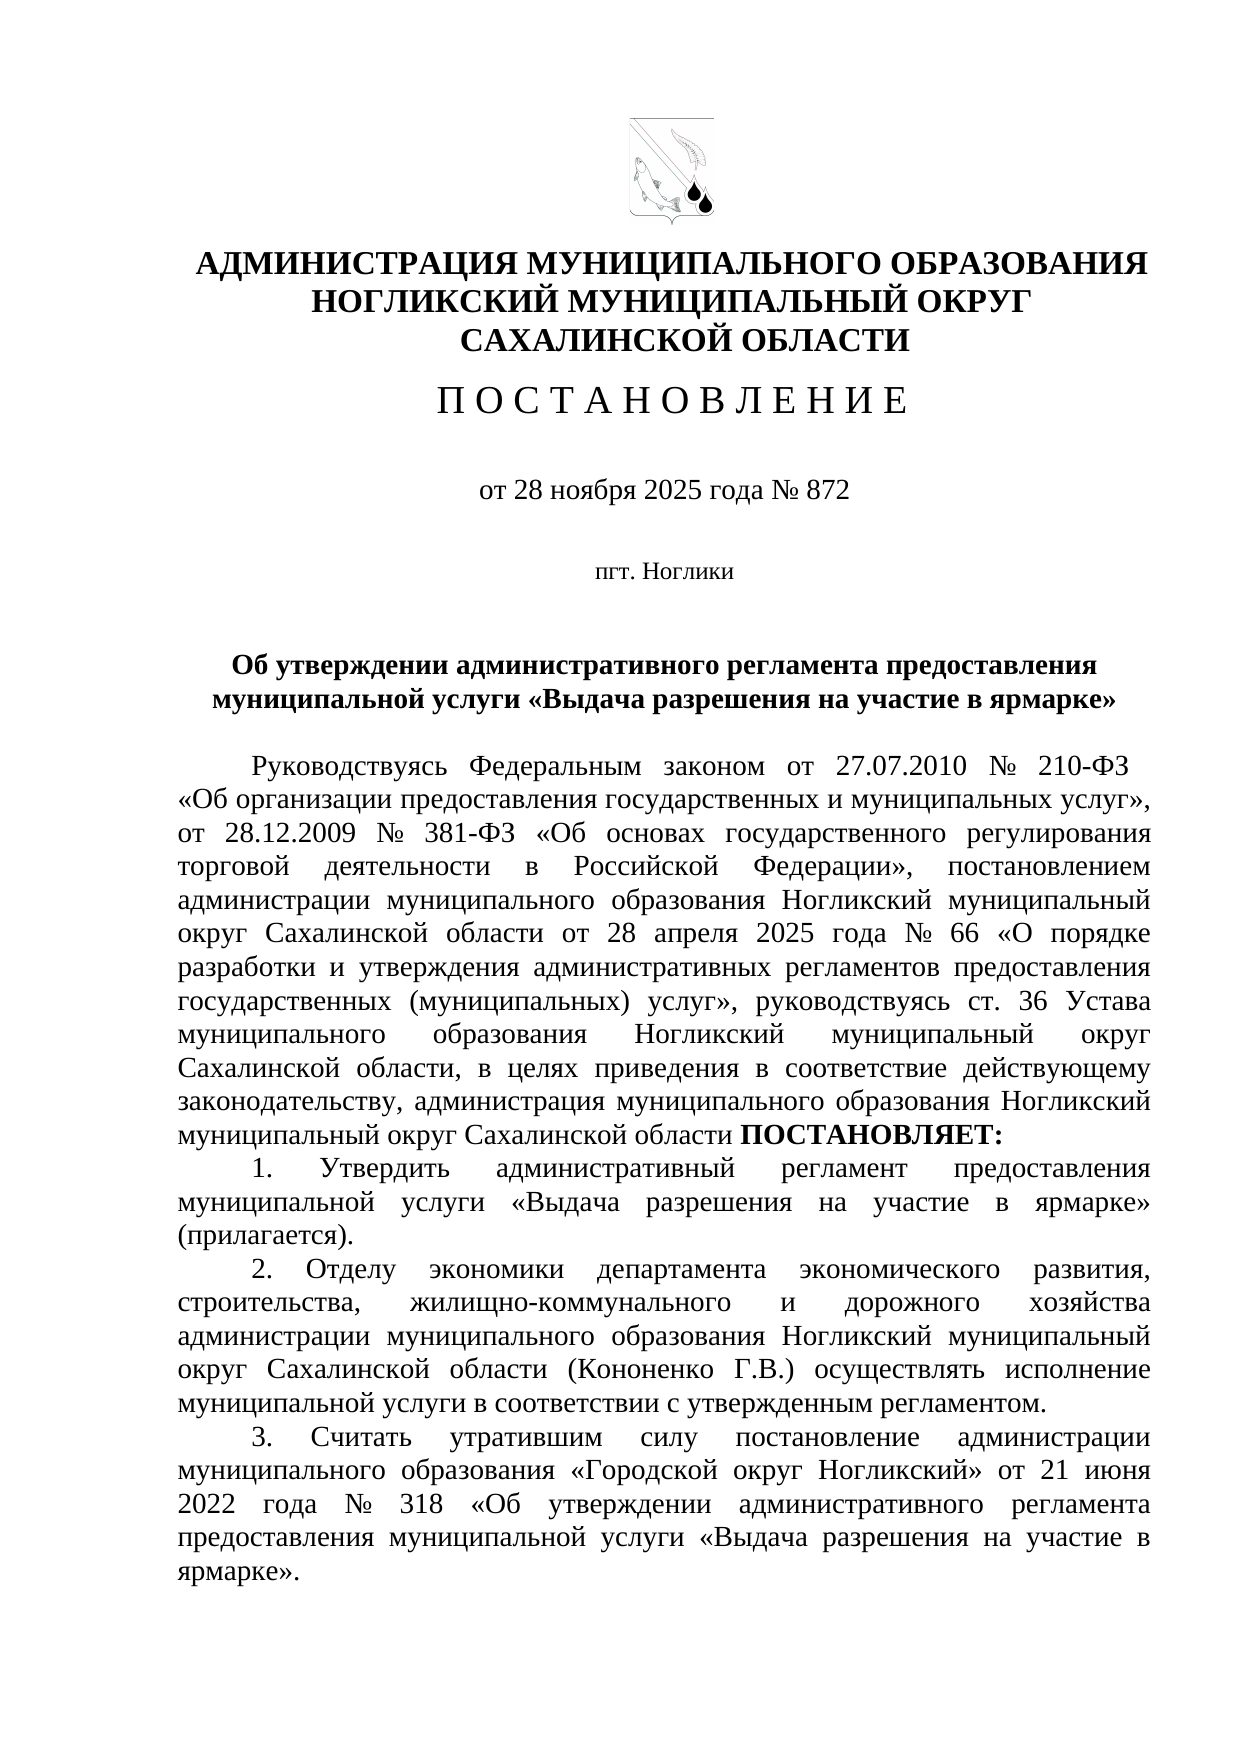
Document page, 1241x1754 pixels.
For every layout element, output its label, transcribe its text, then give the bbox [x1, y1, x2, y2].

title Руководствуясь Федеральным законом от 27.07.2010 № 210-ФЗ «Об организации предоставления государственных и муниципальных услуг», от 28.12.2009 № 381-ФЗ «Об основах государственного регулирования торговой деятельности в Российской Федерации», постановлением администрации муниципального образования Ногликский муниципальный округ Сахалинской области от 28 апреля 2025 года № 66 «О порядке разработки и утверждения административных регламентов предоставления государственных (муниципальных) услуг», руководствуясь ст. 36 Устава муниципального образования Ногликский муниципальный округ Сахалинской области, в целях приведения в соответствие действующему законодательству, администрация муниципального образования Ногликский муниципальный округ Сахалинской области ПОСТАНОВЛЯЕТ: [177, 748, 1152, 1150]
table_header АДМИНИСТРАЦИЯ МУНИЦИПАЛЬНОГО ОБРАЗОВАНИЯ НОГЛИКСКИЙ МУНИЦИПАЛЬНЫЙ ОКРУГ САХАЛИНСКОЙ ОБЛАСТИ П О С Т А Н О В Л Е Н И Е [177, 118, 1167, 422]
text Об утверждении административного регламента предоставления муниципальной услуги «Выдача разрешения на участие в ярмарке» [177, 647, 1152, 714]
list 1. Утвердить административный регламент предоставления муниципальной услуги «Выдача разрешения на участие в ярмарке» (прилагается). [177, 1150, 1152, 1251]
list 2. Отделу экономики департамента экономического развития, строительства, жилищно-коммунального и дорожного хозяйства администрации муниципального образования Ногликский муниципальный округ Сахалинской области (Кононенко Г.В.) осуществлять исполнение муниципальной услуги в соответствии с утвержденным регламентом. [177, 1251, 1152, 1419]
text пгт. Ноглики [177, 556, 1152, 585]
picture [629, 118, 714, 225]
text от № [177, 472, 1152, 506]
list 3. Считать утратившим силу постановление администрации муниципального образования «Городской округ Ногликский» от 21 июня 2022 года № 318 «Об утверждении административного регламента предоставления муниципальной услуги «Выдача разрешения на участие в ярмарке». [177, 1419, 1152, 1586]
